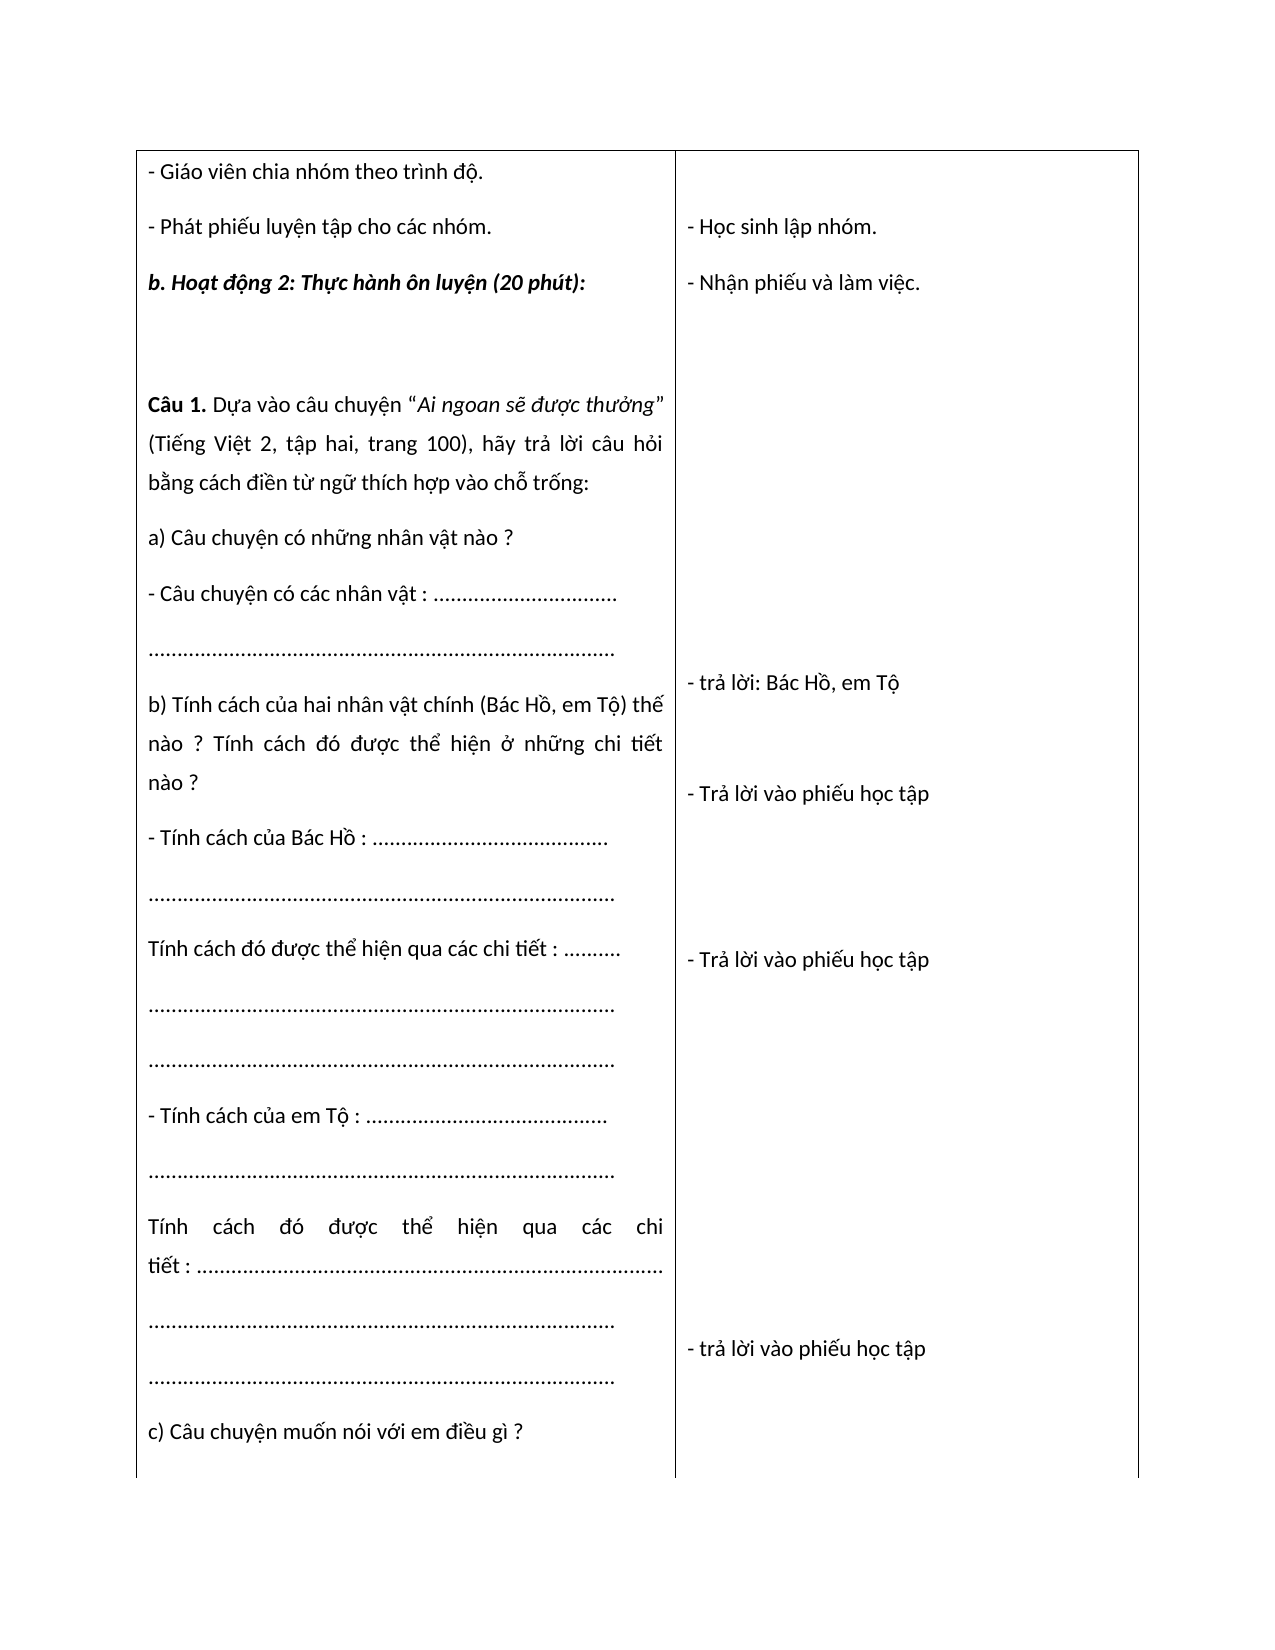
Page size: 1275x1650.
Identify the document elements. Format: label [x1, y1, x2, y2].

table_cell [137, 151, 675, 384]
table_cell [676, 384, 1138, 1478]
table_cell [676, 151, 1138, 384]
table_cell [137, 384, 675, 1478]
